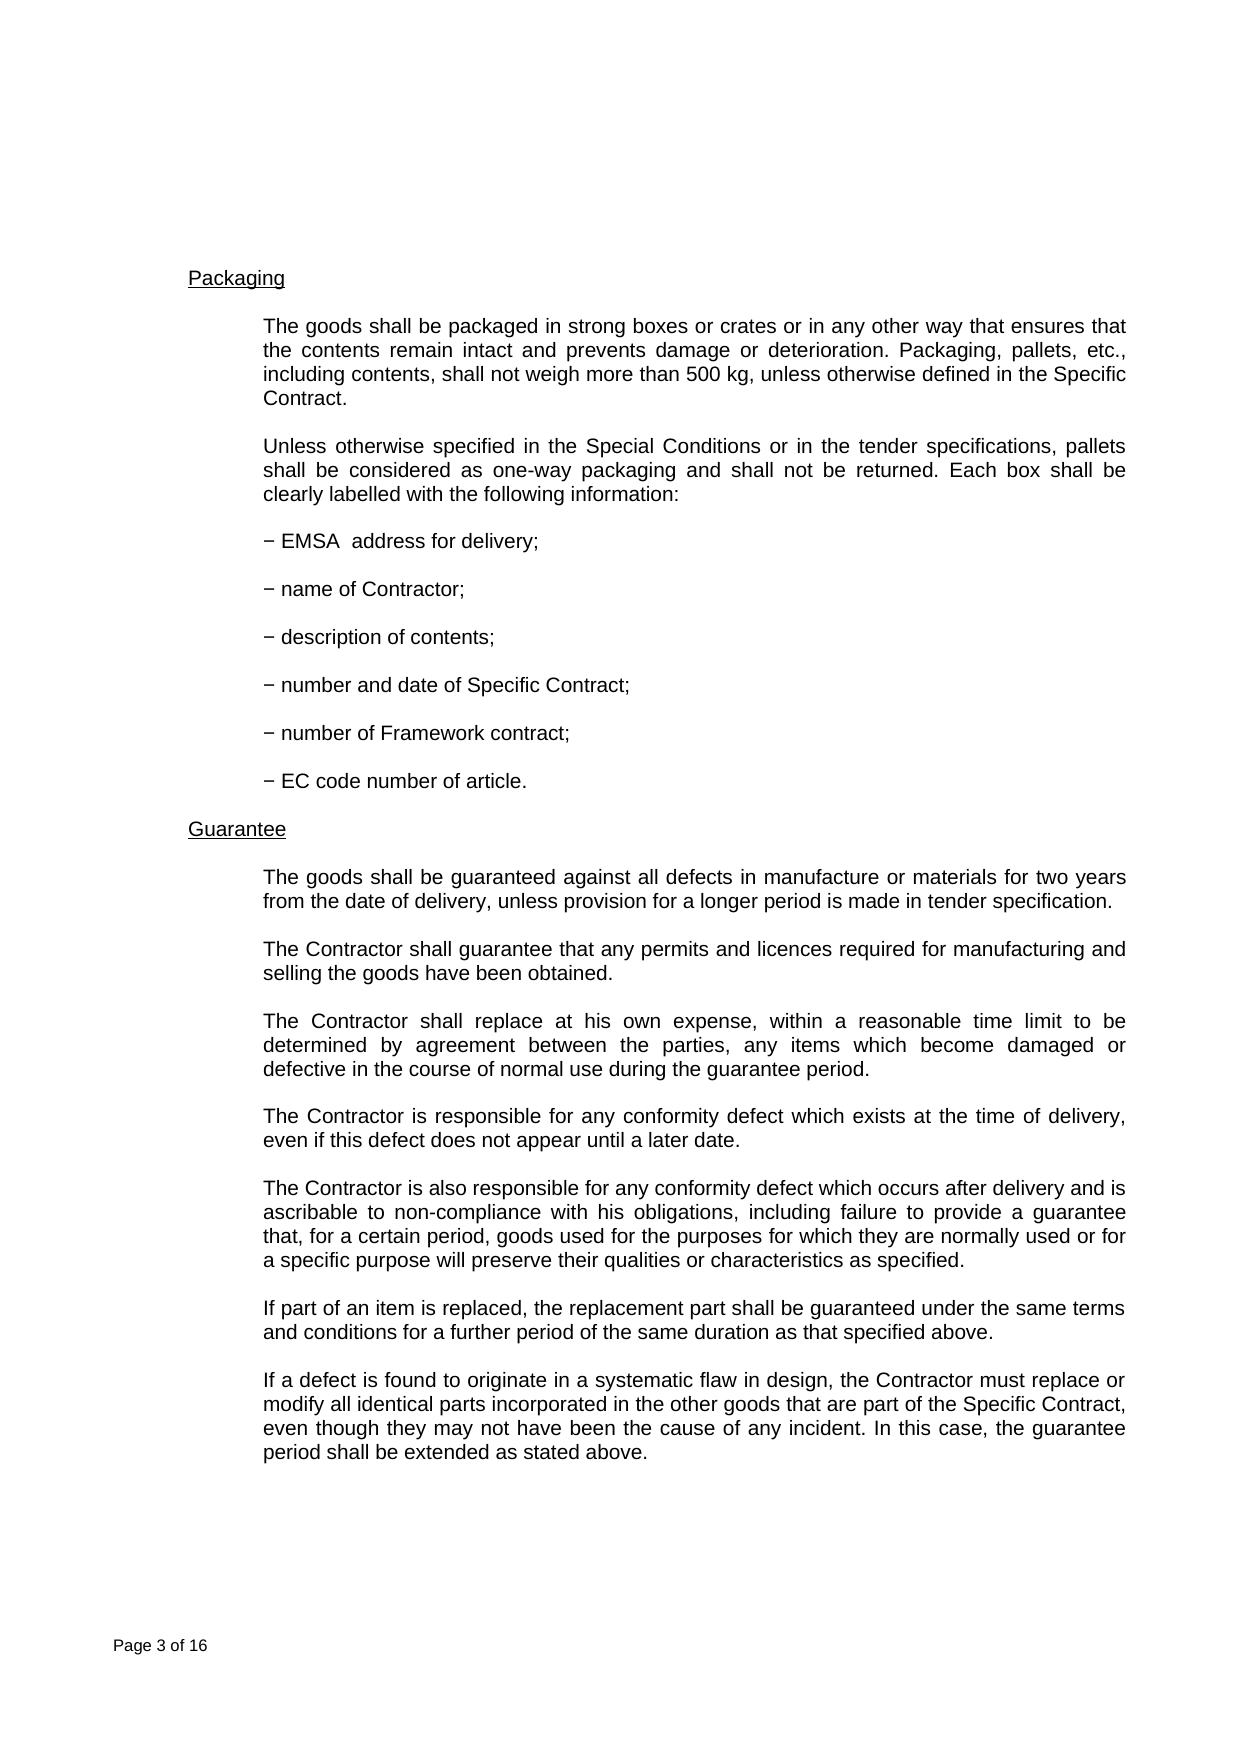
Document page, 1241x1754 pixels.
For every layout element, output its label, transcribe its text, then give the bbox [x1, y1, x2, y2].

text Guarantee [188, 817, 1127, 841]
text The Contractor is also responsible for any conformity defect which occurs after delivery and is ascribable to non-compliance with his obligations, including failure to provide a guarantee that, for a certain period, goods used for the purposes for which they are normally used or for a specific purpose will preserve their qualities or characteristics as specified. [263, 1176, 1127, 1272]
text The Contractor is responsible for any conformity defect which exists at the time of delivery, even if this defect does not appear until a later date. [263, 1104, 1127, 1152]
text If part of an item is replaced, the replacement part shall be guaranteed under the same terms and conditions for a further period of the same duration as that specified above. [263, 1296, 1127, 1344]
text The Contractor shall guarantee that any permits and licences required for manufacturing and selling the goods have been obtained. [263, 937, 1127, 984]
text − EMSA address for delivery; [263, 529, 1127, 553]
text Unless otherwise specified in the Special Conditions or in the tender specifications, pallets shall be considered as one-way packaging and shall not be returned. Each box shall be clearly labelled with the following information: [263, 433, 1127, 505]
text − name of Contractor; [263, 577, 1127, 601]
text The goods shall be packaged in strong boxes or crates or in any other way that ensures that the contents remain intact and prevents damage or deterioration. Packaging, pallets, etc., including contents, shall not weigh more than 500 kg, unless otherwise defined in the Specific Contract. [263, 314, 1127, 409]
text − EC code number of article. [188, 769, 1127, 793]
text − description of contents; [263, 625, 1127, 649]
text The Contractor shall replace at his own expense, within a reasonable time limit to be determined by agreement between the parties, any items which become damaged or defective in the course of normal use during the guarantee period. [263, 1008, 1127, 1080]
text − number and date of Specific Contract; [263, 673, 1127, 697]
text Packaging [188, 266, 1127, 290]
text − number of Framework contract; [263, 721, 1127, 745]
text The goods shall be guaranteed against all defects in manufacture or materials for two years from the date of delivery, unless provision for a longer period is made in tender specification. [263, 865, 1127, 913]
text If a defect is found to originate in a systematic flaw in design, the Contractor must replace or modify all identical parts incorporated in the other goods that are part of the Specific Contract, even though they may not have been the cause of any incident. In this case, the guarantee period shall be extended as stated above. [263, 1368, 1127, 1464]
